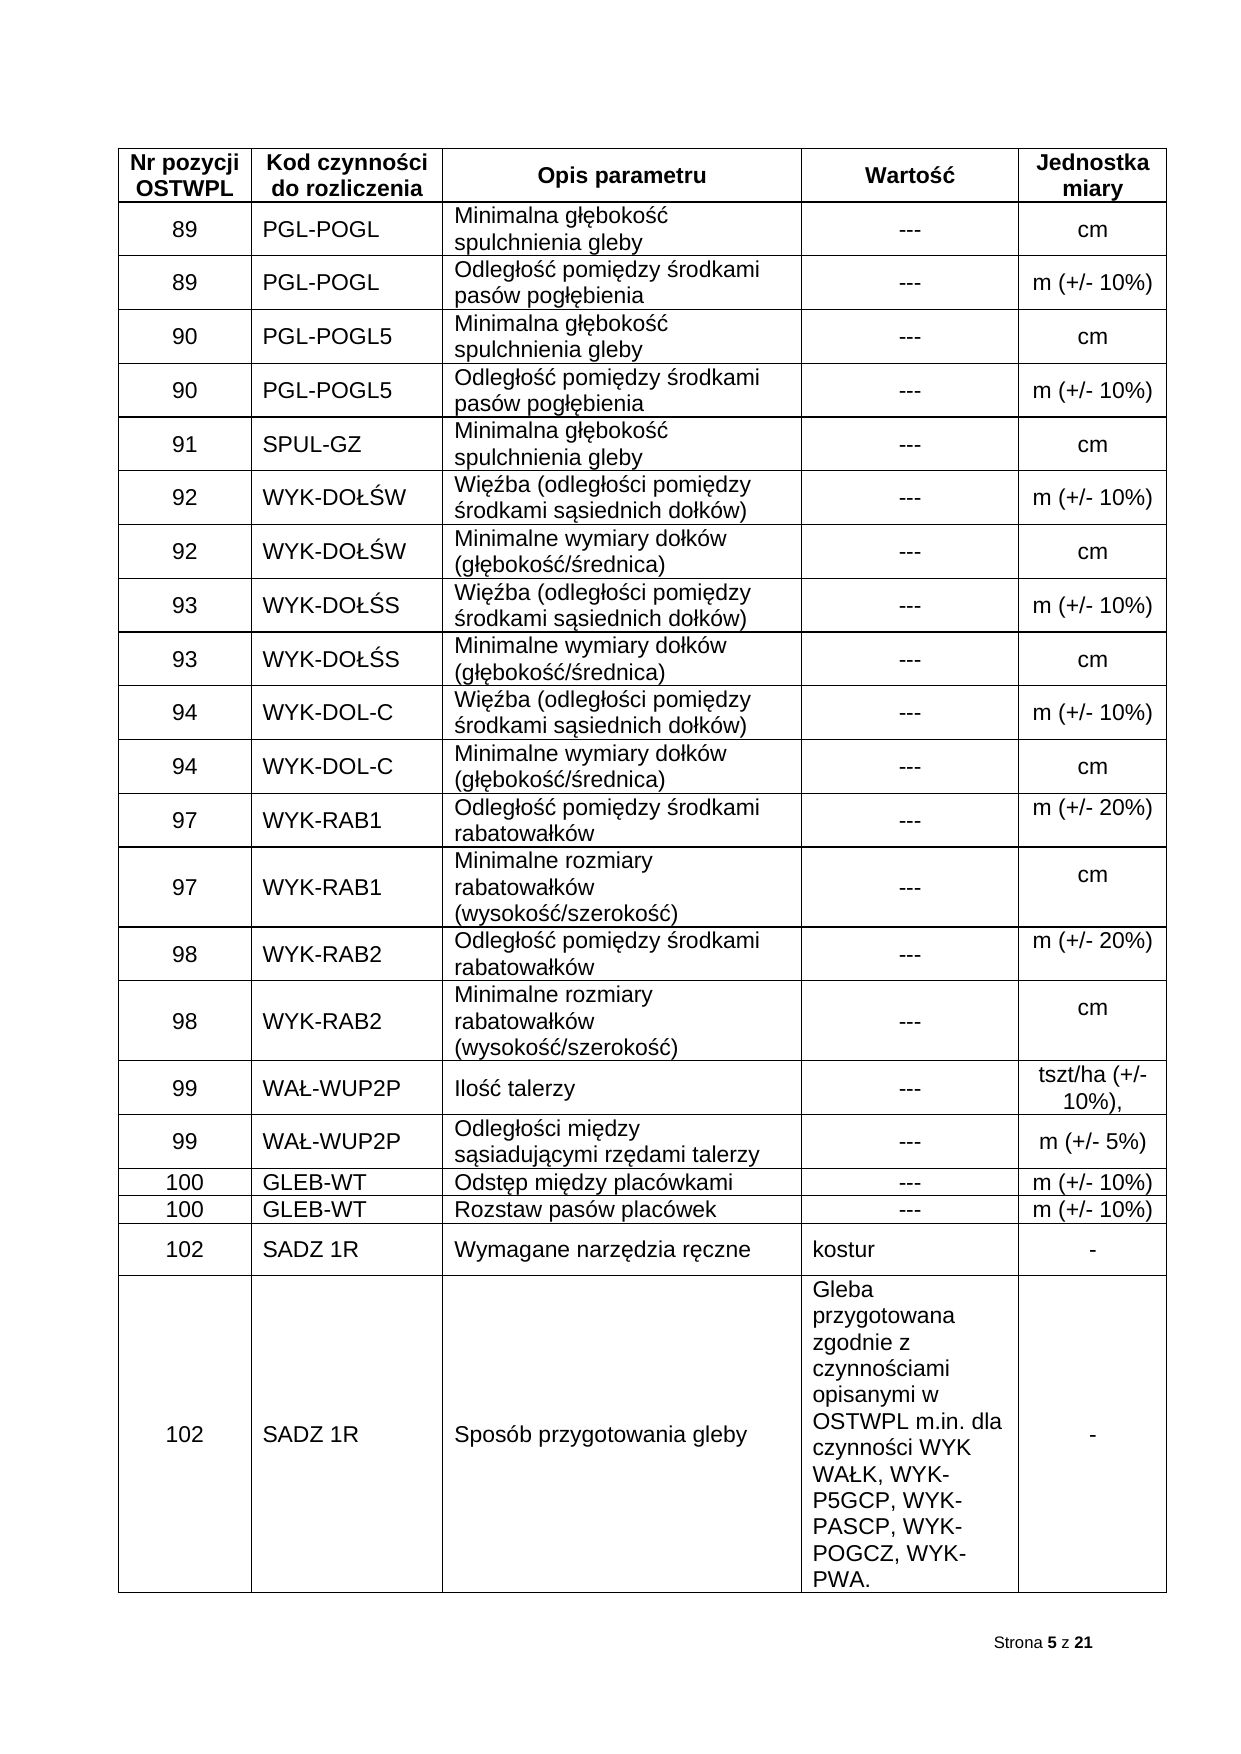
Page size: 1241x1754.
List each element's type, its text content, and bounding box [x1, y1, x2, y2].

table_cell cm [1019, 418, 1166, 470]
table_cell 98 [119, 928, 251, 980]
table_cell PGL-POGL5 [252, 310, 442, 363]
table_cell 91 [119, 418, 251, 470]
table_cell --- [802, 525, 1018, 578]
table_cell --- [802, 981, 1018, 1060]
table_cell --- [802, 579, 1018, 631]
table_cell kostur [802, 1224, 1018, 1275]
table_cell Odstęp między placówkami [443, 1169, 801, 1195]
table_cell --- [802, 203, 1018, 255]
table_cell 90 [119, 310, 251, 363]
table_cell WYK-RAB1 [252, 794, 442, 846]
table_cell --- [802, 848, 1018, 926]
table_cell WYK-DOŁŚW [252, 525, 442, 578]
table_cell Minimalne wymiary dołków (głębokość/średnica) [443, 740, 801, 793]
table_cell WYK-RAB2 [252, 981, 442, 1060]
table_cell 97 [119, 794, 251, 846]
table_cell 100 [119, 1169, 251, 1195]
table_cell 99 [119, 1061, 251, 1114]
table_cell - [1019, 1276, 1166, 1592]
table_cell WYK-RAB1 [252, 848, 442, 926]
table_cell m (+/- 10%) [1019, 686, 1166, 739]
table_cell m (+/- 20%) [1019, 794, 1166, 846]
table_cell --- [802, 1196, 1018, 1223]
table_cell m (+/- 10%) [1019, 1169, 1166, 1195]
table_cell SADZ 1R [252, 1276, 442, 1592]
table_cell PGL-POGL [252, 203, 442, 255]
table_cell --- [802, 928, 1018, 980]
table_cell Gleba przygotowana zgodnie z czynnościami opisanymi w OSTWPL m.in. dla czynności WYK WAŁK, WYK-P5GCP, WYK-PASCP, WYK-POGCZ, WYK-PWA. [802, 1276, 1018, 1592]
table_cell 98 [119, 981, 251, 1060]
table_cell WYK-RAB2 [252, 928, 442, 980]
table_cell cm [1019, 848, 1166, 926]
table_cell Minimalna głębokość spulchnienia gleby [443, 310, 801, 363]
table_cell cm [1019, 310, 1166, 363]
table_cell Więźba (odległości pomiędzy środkami sąsiednich dołków) [443, 686, 801, 739]
table_cell Minimalne wymiary dołków (głębokość/średnica) [443, 633, 801, 685]
table_cell --- [802, 256, 1018, 309]
table_cell Minimalne wymiary dołków (głębokość/średnica) [443, 525, 801, 578]
table_cell GLEB-WT [252, 1196, 442, 1223]
table_cell 90 [119, 364, 251, 416]
table_cell cm [1019, 740, 1166, 793]
table_cell --- [802, 310, 1018, 363]
table_cell 102 [119, 1224, 251, 1275]
table_cell Odległości między sąsiadującymi rzędami talerzy [443, 1115, 801, 1168]
table_cell Odległość pomiędzy środkami pasów pogłębienia [443, 256, 801, 309]
table_cell 93 [119, 633, 251, 685]
table_cell m (+/- 10%) [1019, 1196, 1166, 1223]
table_cell --- [802, 794, 1018, 846]
table_cell 99 [119, 1115, 251, 1168]
table_cell Minimalne rozmiary rabatowałków (wysokość/szerokość) [443, 848, 801, 926]
table_cell m (+/- 10%) [1019, 256, 1166, 309]
table_cell --- [802, 364, 1018, 416]
table_cell Rozstaw pasów placówek [443, 1196, 801, 1223]
table_cell Odległość pomiędzy środkami pasów pogłębienia [443, 364, 801, 416]
table_cell Ilość talerzy [443, 1061, 801, 1114]
table_cell WYK-DOŁŚS [252, 633, 442, 685]
table_cell cm [1019, 203, 1166, 255]
table_cell Minimalna głębokość spulchnienia gleby [443, 418, 801, 470]
table_cell Więźba (odległości pomiędzy środkami sąsiednich dołków) [443, 471, 801, 524]
table_cell --- [802, 1061, 1018, 1114]
table_cell WAŁ-WUP2P [252, 1115, 442, 1168]
table_cell 100 [119, 1196, 251, 1223]
table_cell Wymagane narzędzia ręczne [443, 1224, 801, 1275]
table_cell 93 [119, 579, 251, 631]
table_header Nr pozycji OSTWPL [119, 149, 251, 201]
table_cell Więźba (odległości pomiędzy środkami sąsiednich dołków) [443, 579, 801, 631]
table_cell 97 [119, 848, 251, 926]
table_cell m (+/- 10%) [1019, 364, 1166, 416]
table_cell Minimalna głębokość spulchnienia gleby [443, 203, 801, 255]
table_cell PGL-POGL [252, 256, 442, 309]
table_cell Odległość pomiędzy środkami rabatowałków [443, 794, 801, 846]
table_cell --- [802, 740, 1018, 793]
table_cell 94 [119, 686, 251, 739]
table_cell --- [802, 1115, 1018, 1168]
table_header Jednostka miary [1019, 149, 1166, 201]
table_cell m (+/- 20%) [1019, 928, 1166, 980]
table_cell PGL-POGL5 [252, 364, 442, 416]
table_cell 89 [119, 203, 251, 255]
table_cell 89 [119, 256, 251, 309]
table_cell WYK-DOŁŚS [252, 579, 442, 631]
table_cell cm [1019, 525, 1166, 578]
table_cell --- [802, 686, 1018, 739]
table_cell Sposób przygotowania gleby [443, 1276, 801, 1592]
table_cell m (+/- 10%) [1019, 579, 1166, 631]
table_cell 92 [119, 525, 251, 578]
table_cell --- [802, 418, 1018, 470]
table_cell --- [802, 1169, 1018, 1195]
table_cell 94 [119, 740, 251, 793]
table_cell m (+/- 5%) [1019, 1115, 1166, 1168]
table_cell tszt/ha (+/- 10%), [1019, 1061, 1166, 1114]
table_cell WYK-DOŁŚW [252, 471, 442, 524]
table_cell WYK-DOL-C [252, 740, 442, 793]
table_cell --- [802, 471, 1018, 524]
table_cell Minimalne rozmiary rabatowałków (wysokość/szerokość) [443, 981, 801, 1060]
table_cell - [1019, 1224, 1166, 1275]
table_header Wartość [802, 149, 1018, 201]
table_cell GLEB-WT [252, 1169, 442, 1195]
table_cell WYK-DOL-C [252, 686, 442, 739]
table_cell SADZ 1R [252, 1224, 442, 1275]
table_cell cm [1019, 633, 1166, 685]
table_cell WAŁ-WUP2P [252, 1061, 442, 1114]
table_cell SPUL-GZ [252, 418, 442, 470]
table_cell m (+/- 10%) [1019, 471, 1166, 524]
table_cell cm [1019, 981, 1166, 1060]
table_cell --- [802, 633, 1018, 685]
table_cell 102 [119, 1276, 251, 1592]
table_header Opis parametru [443, 149, 801, 201]
table_cell 92 [119, 471, 251, 524]
table_header Kod czynności do rozliczenia [252, 149, 442, 201]
table_cell Odległość pomiędzy środkami rabatowałków [443, 928, 801, 980]
